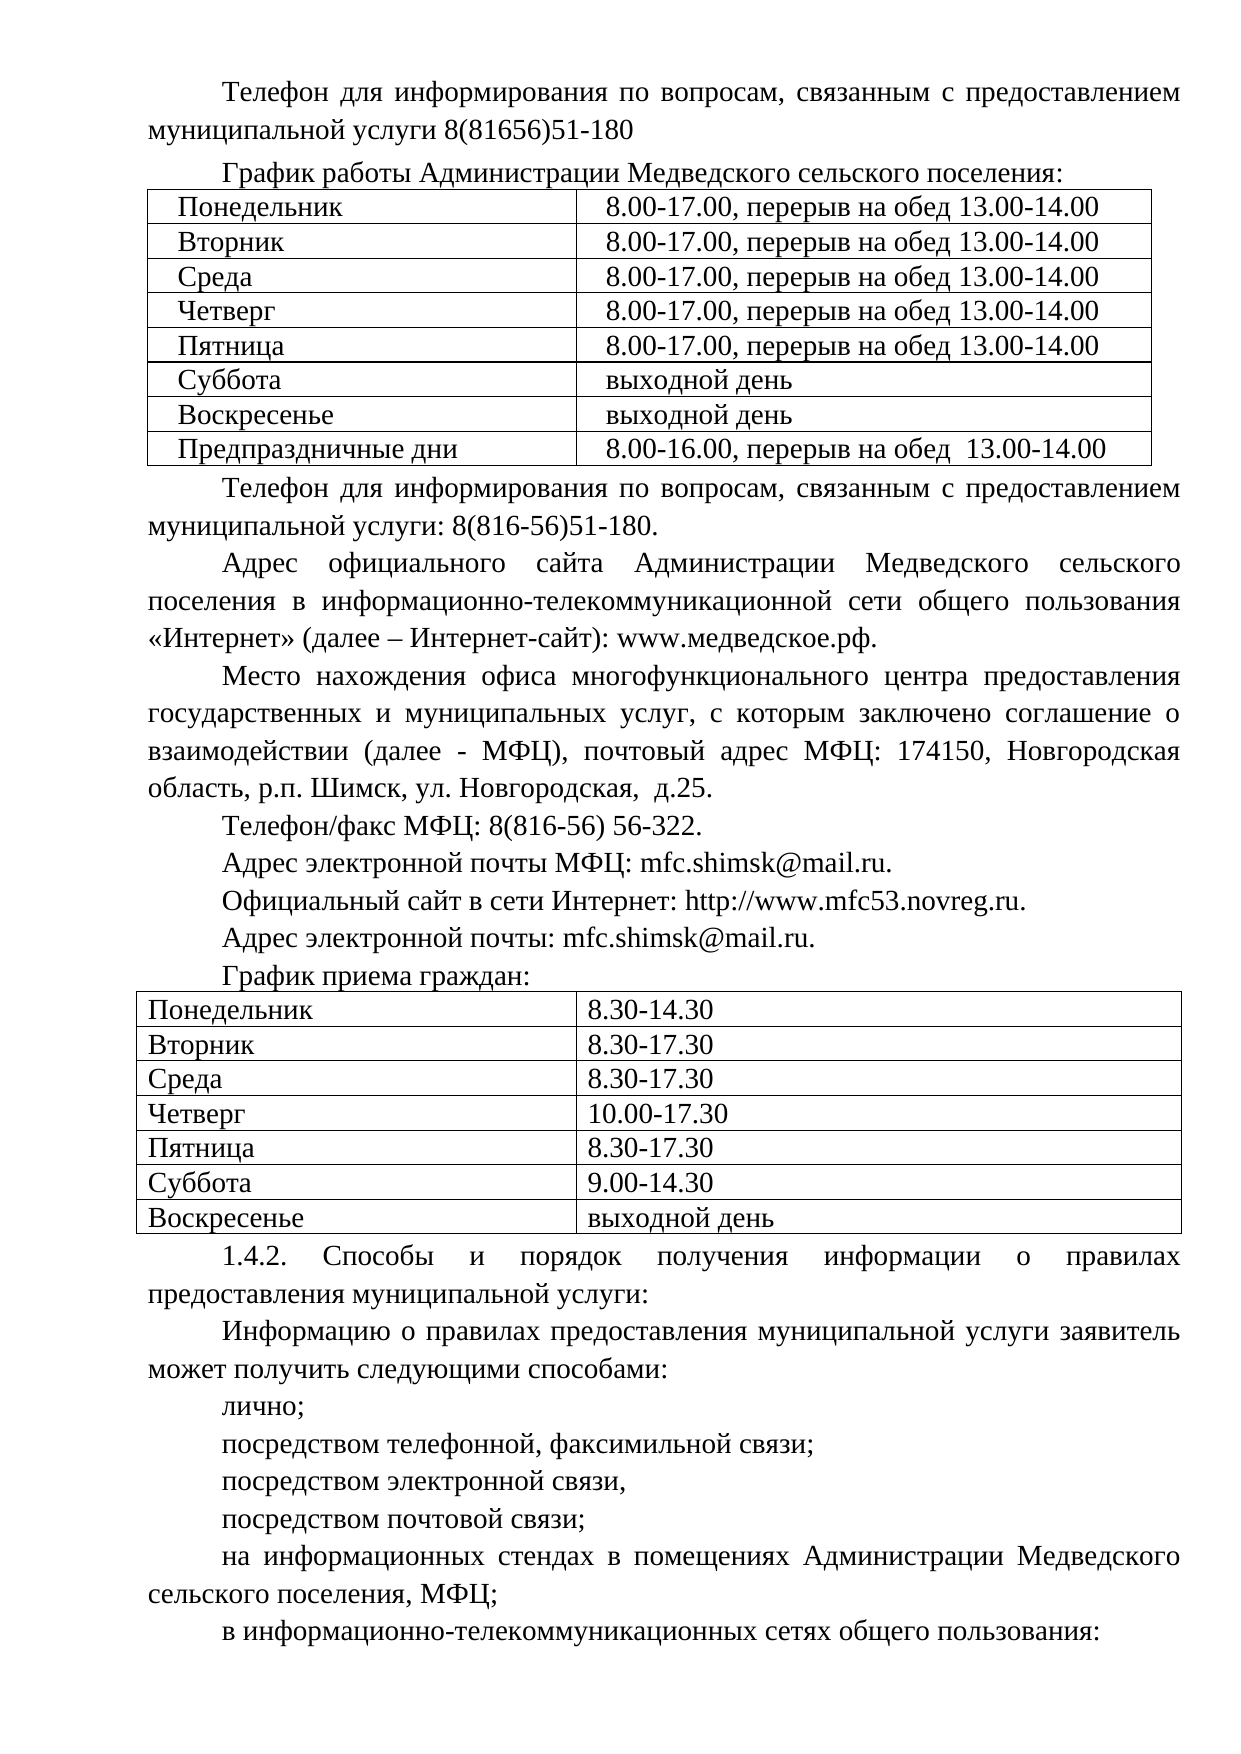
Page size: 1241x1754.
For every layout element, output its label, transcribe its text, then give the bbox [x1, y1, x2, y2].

table_cell Суббота [137, 1165, 576, 1199]
text График работы Администрации Медведского сельского поселения: [148, 151, 1181, 188]
table_cell 8.30-17.30 [577, 1061, 1181, 1095]
table_cell 8.00-17.00, перерыв на обед 13.00-14.00 [577, 259, 1151, 292]
table_cell Четверг [148, 293, 576, 327]
text Телефон/факс МФЦ: 8(816-56) 56-322. [148, 804, 1181, 841]
table_cell Пятница [148, 328, 576, 361]
table_cell Пятница [137, 1131, 576, 1164]
text Адрес электронной почты МФЦ: mfc.shimsk@mail.ru. [148, 841, 1181, 879]
table_cell Среда [148, 259, 576, 292]
text Адрес официального сайта Администрации Медведского сельского поселения в информационно-телекоммуникационной сети общего пользования «Интернет» (далее – Интернет-сайт): www.медведское.рф. [148, 541, 1181, 654]
text Телефон для информирования по вопросам, связанным с предоставлением муниципальной услуги: 8(816-56)51-180. [148, 466, 1181, 541]
text Адрес электронной почты: mfc.shimsk@mail.ru. [148, 916, 1181, 954]
table_cell Суббота [148, 363, 576, 396]
table_cell выходной день [577, 397, 1151, 431]
table_cell Предпраздничные дни [148, 432, 576, 465]
table_cell Воскресенье [148, 397, 576, 431]
table_cell 8.00-17.00, перерыв на обед 13.00-14.00 [577, 328, 1151, 361]
table_cell 8.30-17.30 [577, 1131, 1181, 1164]
text Официальный сайт в сети Интернет: http://www.mfc53.novreg.ru. [148, 879, 1181, 916]
table_cell Воскресенье [137, 1200, 576, 1233]
table_cell выходной день [577, 363, 1151, 396]
table_cell 8.30-17.30 [577, 1027, 1181, 1060]
text Телефон для информирования по вопросам, связанным с предоставлением муниципальной услуги 8(81656)51-180 [148, 74, 1181, 146]
table_header Понедельник [148, 190, 576, 223]
table_cell выходной день [577, 1200, 1181, 1233]
table_header 8.00-17.00, перерыв на обед 13.00-14.00 [577, 190, 1151, 223]
text График приема граждан: [148, 954, 1181, 991]
table_cell Четверг [137, 1096, 576, 1129]
text посредством телефонной, факсимильной связи; [148, 1422, 1181, 1459]
text посредством электронной связи, [148, 1459, 1181, 1497]
text 1.4.2. Способы и порядок получения информации о правилах предоставления муниципальной услуги: [148, 1234, 1181, 1309]
text посредством почтовой связи; [148, 1497, 1181, 1534]
table_header 8.30-14.30 [577, 992, 1181, 1026]
table_cell 8.00-17.00, перерыв на обед 13.00-14.00 [577, 224, 1151, 258]
table_cell 8.00-17.00, перерыв на обед 13.00-14.00 [577, 293, 1151, 327]
table_cell 8.00-16.00, перерыв на обед 13.00-14.00 [577, 432, 1151, 465]
text Информацию о правилах предоставления муниципальной услуги заявитель может получить следующими способами: [148, 1309, 1181, 1384]
table_cell 10.00-17.30 [577, 1096, 1181, 1129]
text в информационно-телекоммуникационных сетях общего пользования: [148, 1609, 1181, 1647]
table_header Понедельник [137, 992, 576, 1026]
table_cell Вторник [148, 224, 576, 258]
text Место нахождения офиса многофункционального центра предоставления государственных и муниципальных услуг, с которым заключено соглашение о взаимодействии (далее - МФЦ), почтовый адрес МФЦ: 174150, Новгородская область, р.п. Шимск, ул. Новгородская, д.25. [148, 654, 1181, 804]
table_cell Вторник [137, 1027, 576, 1060]
text на информационных стендах в помещениях Администрации Медведского сельского поселения, МФЦ; [148, 1534, 1181, 1609]
text лично; [148, 1384, 1181, 1422]
table_cell Среда [137, 1061, 576, 1095]
table_cell 9.00-14.30 [577, 1165, 1181, 1199]
